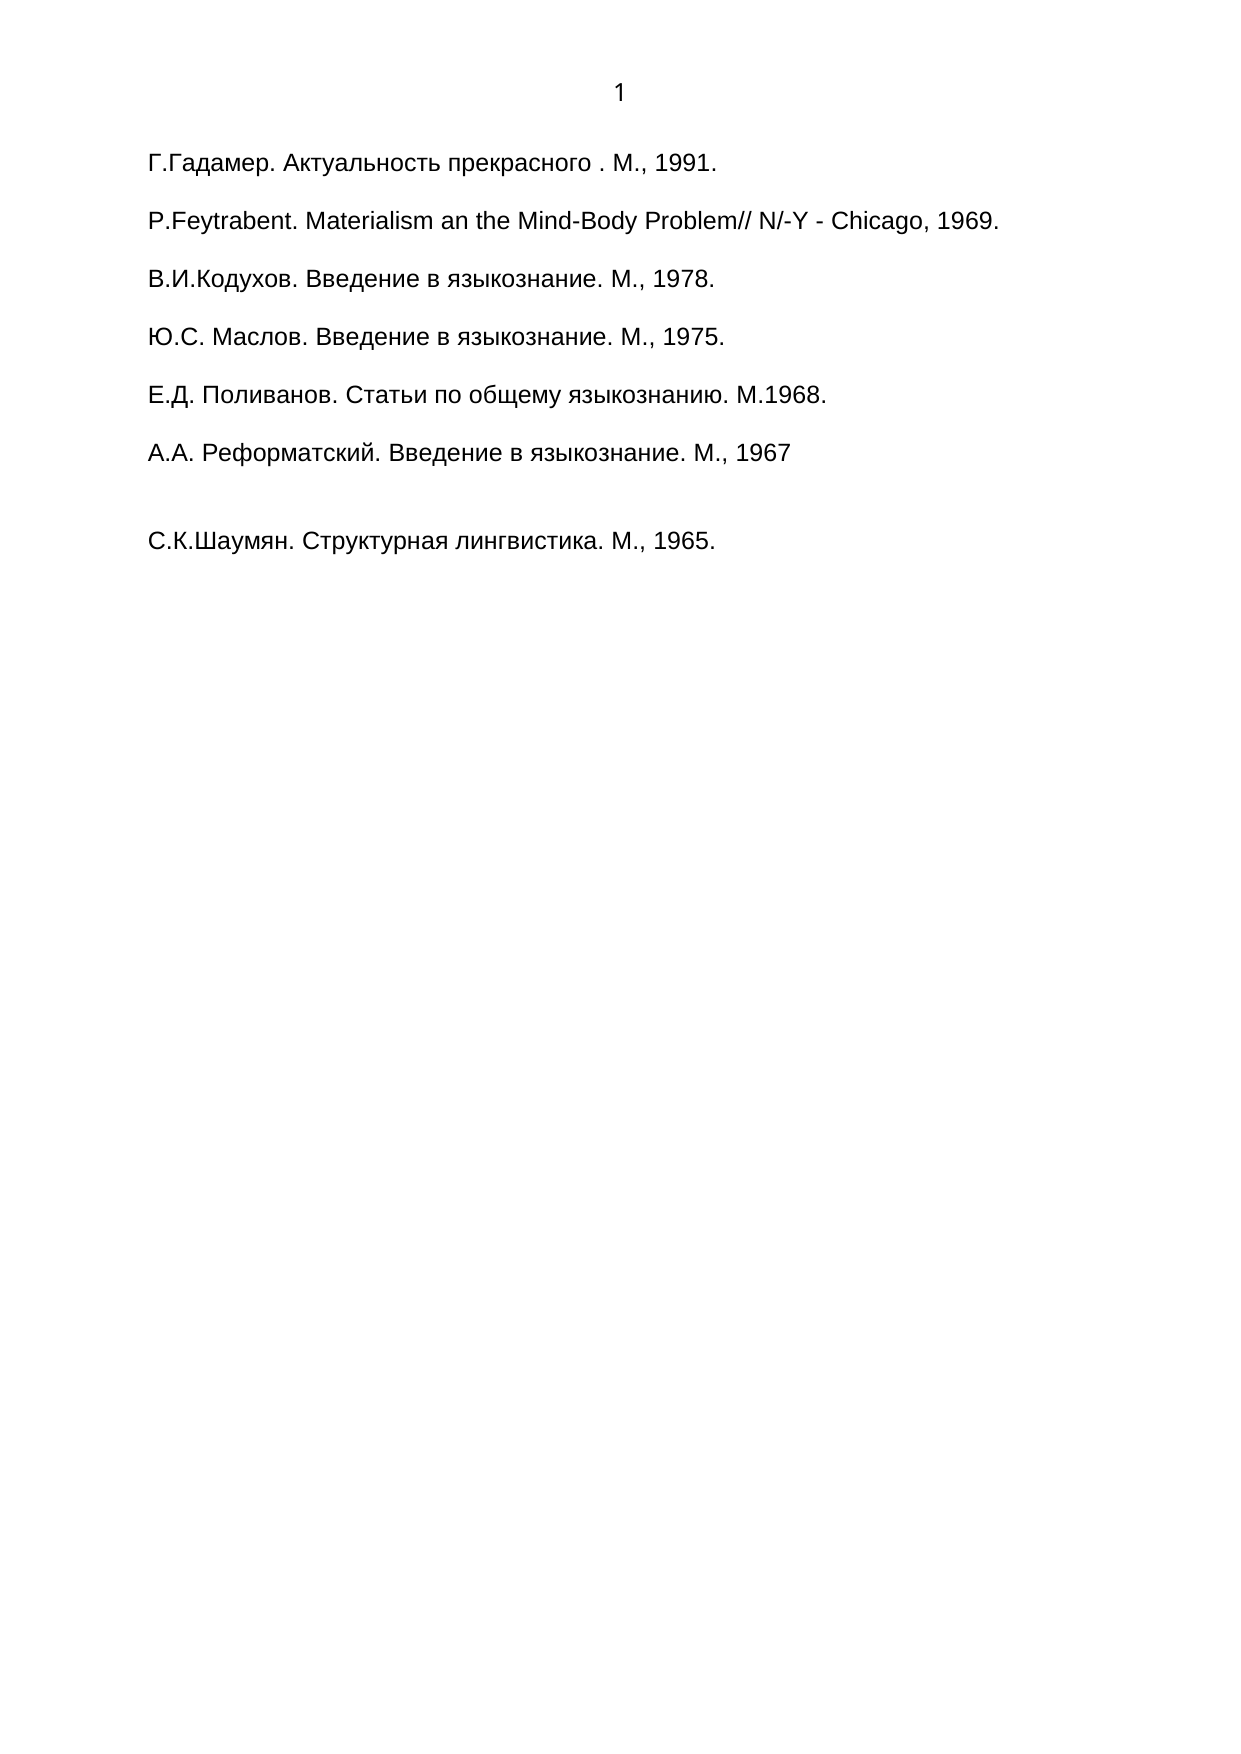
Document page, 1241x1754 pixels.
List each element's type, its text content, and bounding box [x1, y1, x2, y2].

text Е.Д. Поливанов. Статьи по общему языкознанию. М.1968. [148, 380, 1092, 409]
text Ю.С. Маслов. Введение в языкознание. М., 1975. [148, 322, 1092, 351]
text P.Feytrabent. Materialism an the Mind-Body Problem// N/-Y - Chicago, 1969. [148, 206, 1092, 235]
text Г.Гадамер. Актуальность прекрасного . М., 1991. [148, 148, 1092, 177]
text С.К.Шаумян. Структурная лингвистика. М., 1965. [148, 526, 1092, 554]
text А.А. Реформатский. Введение в языкознание. М., 1967 [148, 438, 1092, 467]
text В.И.Кодухов. Введение в языкознание. М., 1978. [148, 264, 1092, 293]
